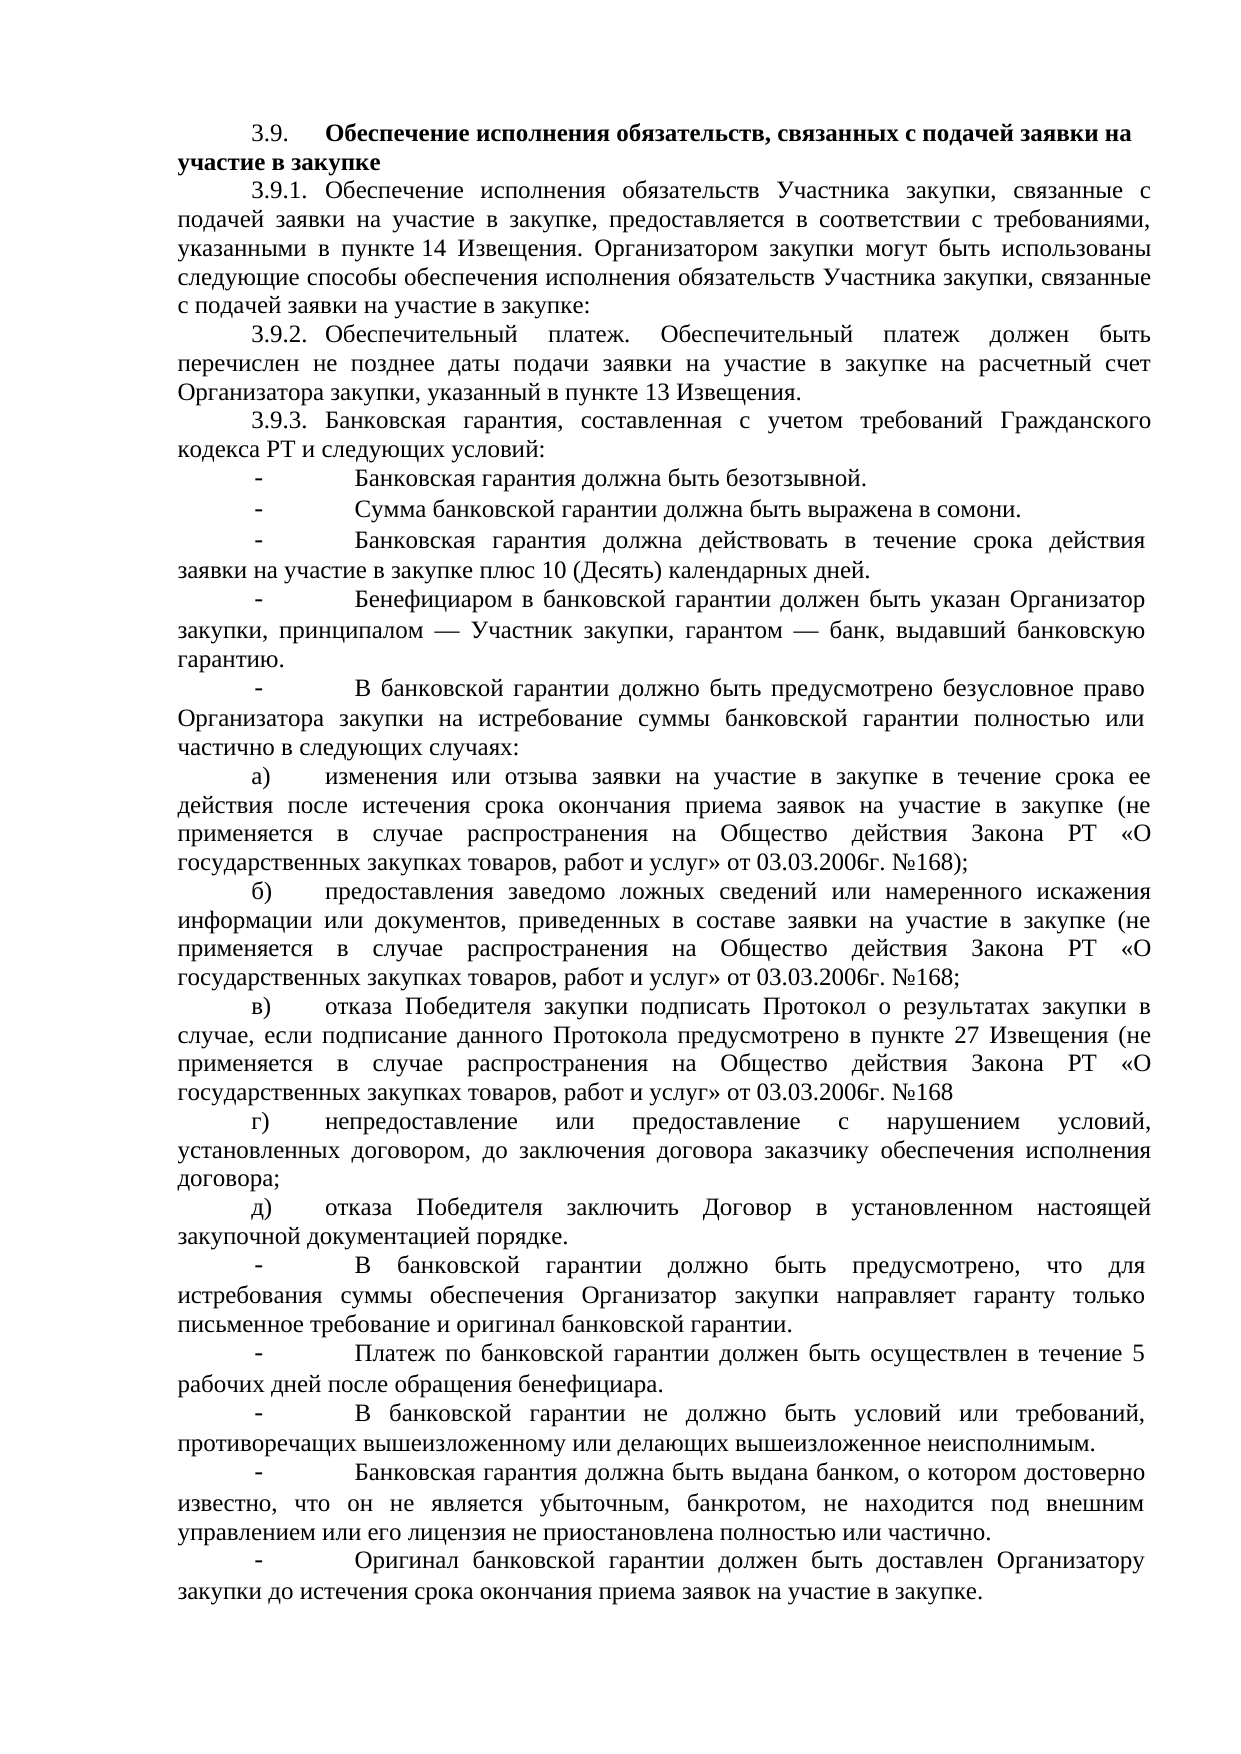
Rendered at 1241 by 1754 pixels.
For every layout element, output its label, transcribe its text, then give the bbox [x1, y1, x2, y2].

list В банковской гарантии не должно быть условий или требований, противоречащих вышеизложенному или делающих вышеизложенное неисполнимым. [177, 1398, 1146, 1457]
list непредоставление или предоставление с нарушением условий, установленных договором, до заключения договора заказчику обеспечения исполнения договора; [177, 1106, 1152, 1192]
list Платеж по банковской гарантии должен быть осуществлен в течение 5 рабочих дней после обращения бенефициара. [177, 1338, 1146, 1398]
list Обеспечение исполнения обязательств Участника закупки, связанные с подачей заявки на участие в закупке, предоставляется в соответствии с требованиями, указанными в пункте 14 Извещения. Организатором закупки могут быть использованы следующие способы обеспечения исполнения обязательств Участника закупки, связанные с подачей заявки на участие в закупке: [177, 176, 1152, 319]
list Банковская гарантия должна действовать в течение срока действия заявки на участие в закупке плюс 10 (Десять) календарных дней. [177, 525, 1146, 584]
list Бенефициаром в банковской гарантии должен быть указан Организатор закупки, принципалом — Участник закупки, гарантом — банк, выдавший банковскую гарантию. [177, 584, 1146, 673]
list В банковской гарантии должно быть предусмотрено безусловное право Организатора закупки на истребование суммы банковской гарантии полностью или частично в следующих случаях: [177, 673, 1146, 761]
list В банковской гарантии должно быть предусмотрено, что для истребования суммы обеспечения Организатор закупки направляет гаранту только письменное требование и оригинал банковской гарантии. [177, 1250, 1146, 1338]
list Банковская гарантия должна быть выдана банком, о котором достоверно известно, что он не является убыточным, банкротом, не находится под внешним управлением или его лицензия не приостановлена полностью или частично. [177, 1457, 1146, 1546]
list Банковская гарантия, составленная с учетом требований Гражданского кодекса РТ и следующих условий: [177, 406, 1152, 463]
list Сумма банковской гарантии должна быть выражена в сомони. [177, 494, 1146, 525]
list Банковская гарантия должна быть безотзывной. [177, 463, 1146, 494]
list отказа Победителя заключить Договор в установленном настоящей закупочной документацией порядке. [177, 1192, 1152, 1250]
list Обеспечительный платеж. Обеспечительный платеж должен быть перечислен не позднее даты подачи заявки на участие в закупке на расчетный счет Организатора закупки, указанный в пункте 13 Извещения. [177, 319, 1152, 406]
list Обеспечение исполнения обязательств, связанных с подачей заявки на участие в закупке [177, 118, 1152, 176]
list изменения или отзыва заявки на участие в закупке в течение срока ее действия после истечения срока окончания приема заявок на участие в закупке (не применяется в случае распространения на Общество действия Закона РТ «О государственных закупках товаров, работ и услуг» от 03.03.2006г. №168); [177, 761, 1152, 876]
list предоставления заведомо ложных сведений или намеренного искажения информации или документов, приведенных в составе заявки на участие в закупке (не применяется в случае распространения на Общество действия Закона РТ «О государственных закупках товаров, работ и услуг» от 03.03.2006г. №168; [177, 876, 1152, 991]
list отказа Победителя закупки подписать Протокол о результатах закупки в случае, если подписание данного Протокола предусмотрено в пункте 27 Извещения (не применяется в случае распространения на Общество действия Закона РТ «О государственных закупках товаров, работ и услуг» от 03.03.2006г. №168 [177, 991, 1152, 1106]
list Оригинал банковской гарантии должен быть доставлен Организатору закупки до истечения срока окончания приема заявок на участие в закупке. [177, 1546, 1146, 1605]
